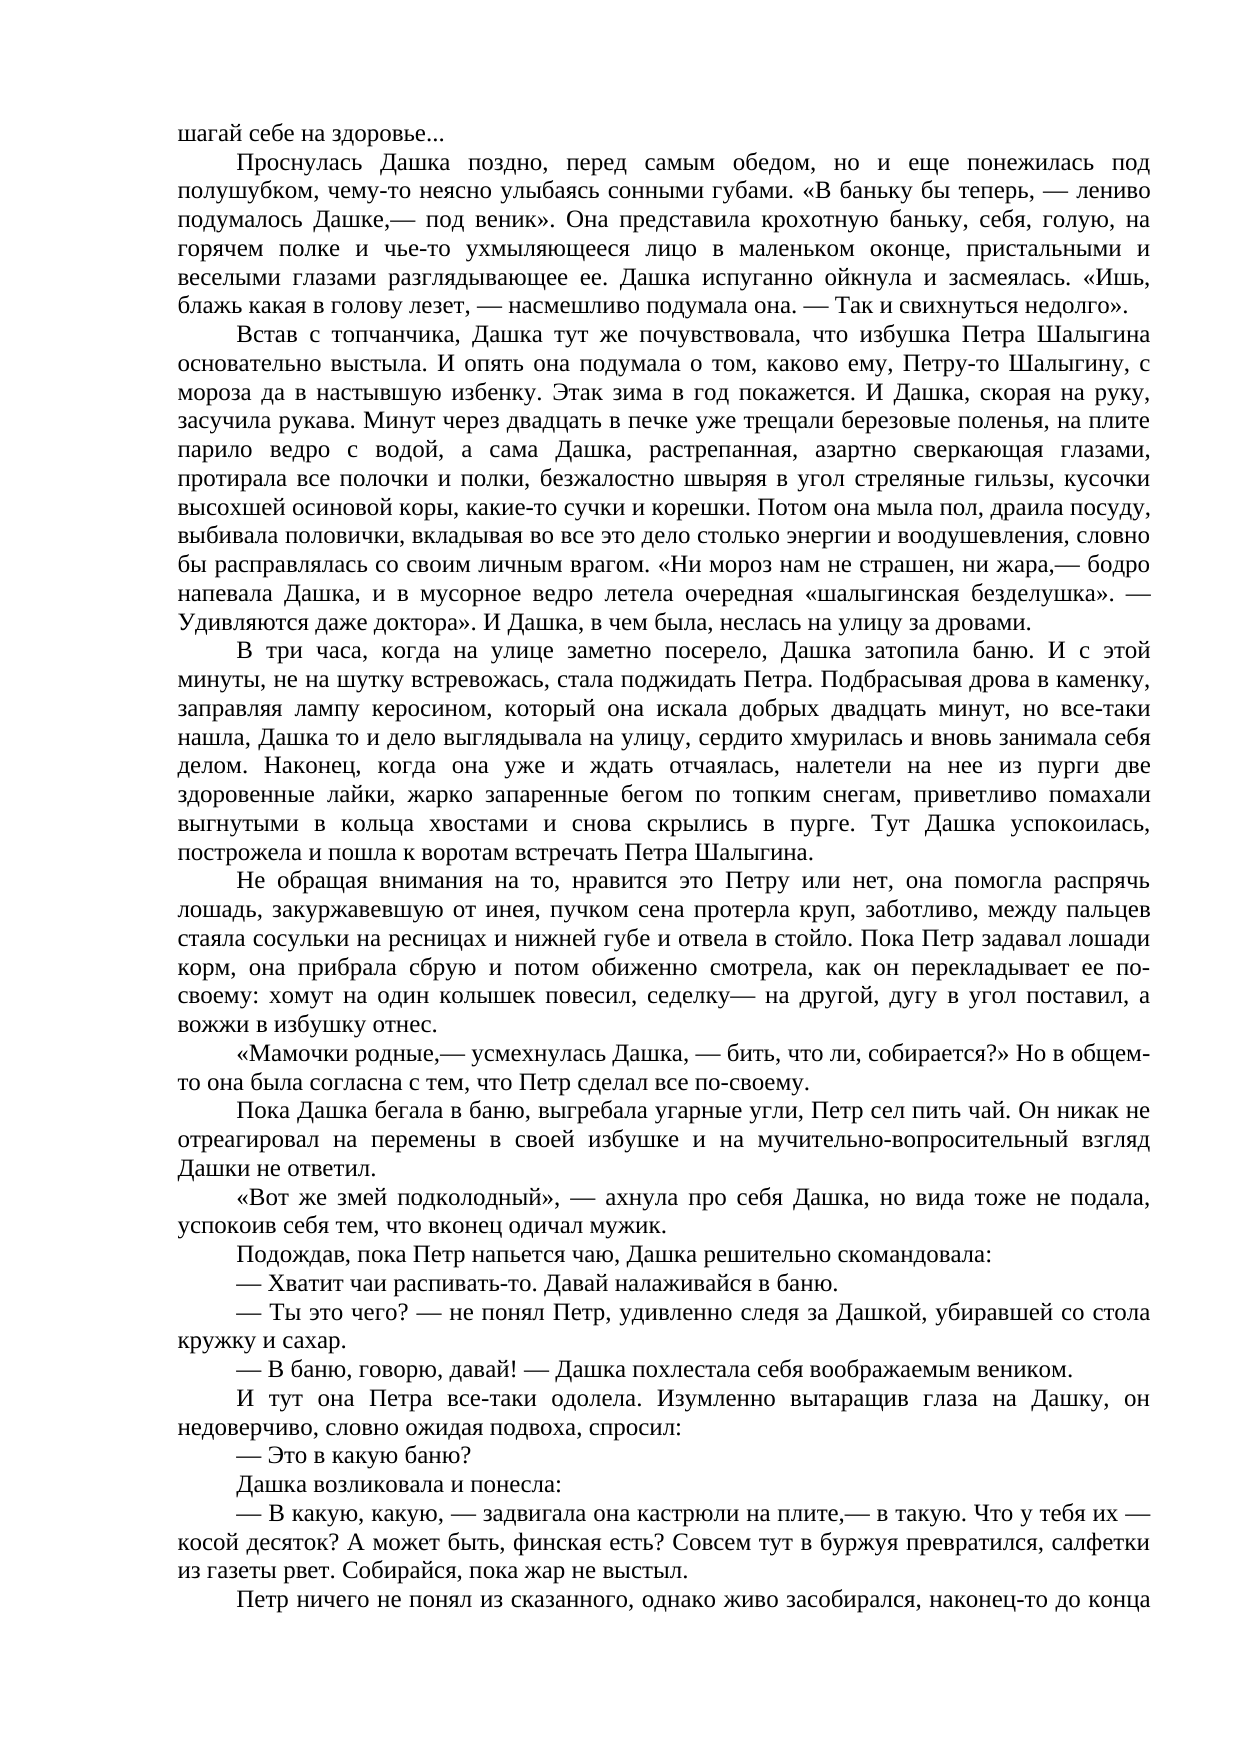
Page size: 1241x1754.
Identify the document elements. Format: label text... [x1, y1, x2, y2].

text — Это в какую баню? [177, 1441, 1152, 1469]
text — В какую, какую, — задвигала она кастрюли на плите,— в такую. Что у тебя их — косой десяток? А может быть, финская есть? Совсем тут в буржуя превратился, салфетки из газеты рвет. Собирайся, пока жар не выстыл. [177, 1498, 1152, 1584]
text — В баню, говорю, давай! — Дашка похлестала себя воображаемым веником. [177, 1354, 1152, 1383]
text — Хватит чаи распивать-то. Давай налаживайся в баню. [177, 1268, 1152, 1297]
text «Мамочки родные,— усмехнулась Дашка, — бить, что ли, собирается?» Но в общем-то она была согласна с тем, что Петр сделал все по-своему. [177, 1038, 1152, 1096]
text И тут она Петра все-таки одолела. Изумленно вытаращив глаза на Дашку, он недоверчиво, словно ожидая подвоха, спросил: [177, 1383, 1152, 1441]
text — Ты это чего? — не понял Петр, удивленно следя за Дашкой, убиравшей со стола кружку и сахар. [177, 1297, 1152, 1354]
text «Вот же змей подколодный», — ахнула про себя Дашка, но вида тоже не подала, успокоив себя тем, что вконец одичал мужик. [177, 1182, 1152, 1239]
text Встав с топчанчика, Дашка тут же почувствовала, что избушка Петра Шалыгина основательно выстыла. И опять она подумала о том, каково ему, Петру-то Шалыгину, с мороза да в настывшую избенку. Этак зима в год покажется. И Дашка, скорая на руку, засучила рукава. Минут через двадцать в печке уже трещали березовые поленья, на плите парило ведро с водой, а сама Дашка, растрепанная, азартно сверкающая глазами, протирала все полочки и полки, безжалостно швыряя в угол стреляные гильзы, кусочки высохшей осиновой коры, какие-то сучки и корешки. Потом она мыла пол, драила посуду, выбивала половички, вкладывая во все это дело столько энергии и воодушевления, словно бы расправлялась со своим личным врагом. «Ни мороз нам не страшен, ни жара,— бодро напевала Дашка, и в мусорное ведро летела очередная «шалыгинская безделушка». — Удивляются даже доктора». И Дашка, в чем была, неслась на улицу за дровами. [177, 319, 1152, 636]
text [177, 118, 1152, 147]
text Подождав, пока Петр напьется чаю, Дашка решительно скомандовала: [177, 1239, 1152, 1268]
text Пока Дашка бегала в баню, выгребала угарные угли, Петр сел пить чай. Он никак не отреагировал на перемены в своей избушке и на мучительно-вопросительный взгляд Дашки не ответил. [177, 1096, 1152, 1182]
text Не обращая внимания на то, нравится это Петру или нет, она помогла распрячь лошадь, закуржавевшую от инея, пучком сена протерла круп, заботливо, между пальцев стаяла сосульки на ресницах и нижней губе и отвела в стойло. Пока Петр задавал лошади корм, она прибрала сбрую и потом обиженно смотрела, как он перекладывает ее по-своему: хомут на один колышек повесил, седелку— на другой, дугу в угол поставил, а вожжи в избушку отнес. [177, 866, 1152, 1038]
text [177, 1584, 1152, 1613]
text Проснулась Дашка поздно, перед самым обедом, но и еще понежилась под полушубком, чему-то неясно улыбаясь сонными губами. «В баньку бы теперь, — лениво подумалось Дашке,— под веник». Она представила крохотную баньку, себя, голую, на горячем полке и чье-то ухмыляющееся лицо в маленьком оконце, пристальными и веселыми глазами разглядывающее ее. Дашка испуганно ойкнула и засмеялась. «Ишь, блажь какая в голову лезет, — насмешливо подумала она. — Так и свихнуться недолго». [177, 147, 1152, 319]
text Дашка возликовала и понесла: [177, 1469, 1152, 1498]
text В три часа, когда на улице заметно посерело, Дашка затопила баню. И с этой минуты, не на шутку встревожась, стала поджидать Петра. Подбрасывая дрова в каменку, заправляя лампу керосином, который она искала добрых двадцать минут, но все-таки нашла, Дашка то и дело выглядывала на улицу, сердито хмурилась и вновь занимала себя делом. Наконец, когда она уже и ждать отчаялась, налетели на нее из пурги две здоровенные лайки, жарко запаренные бегом по топким снегам, приветливо помахали выгнутыми в кольца хвостами и снова скрылись в пурге. Тут Дашка успокоилась, построжела и пошла к воротам встречать Петра Шалыгина. [177, 636, 1152, 866]
